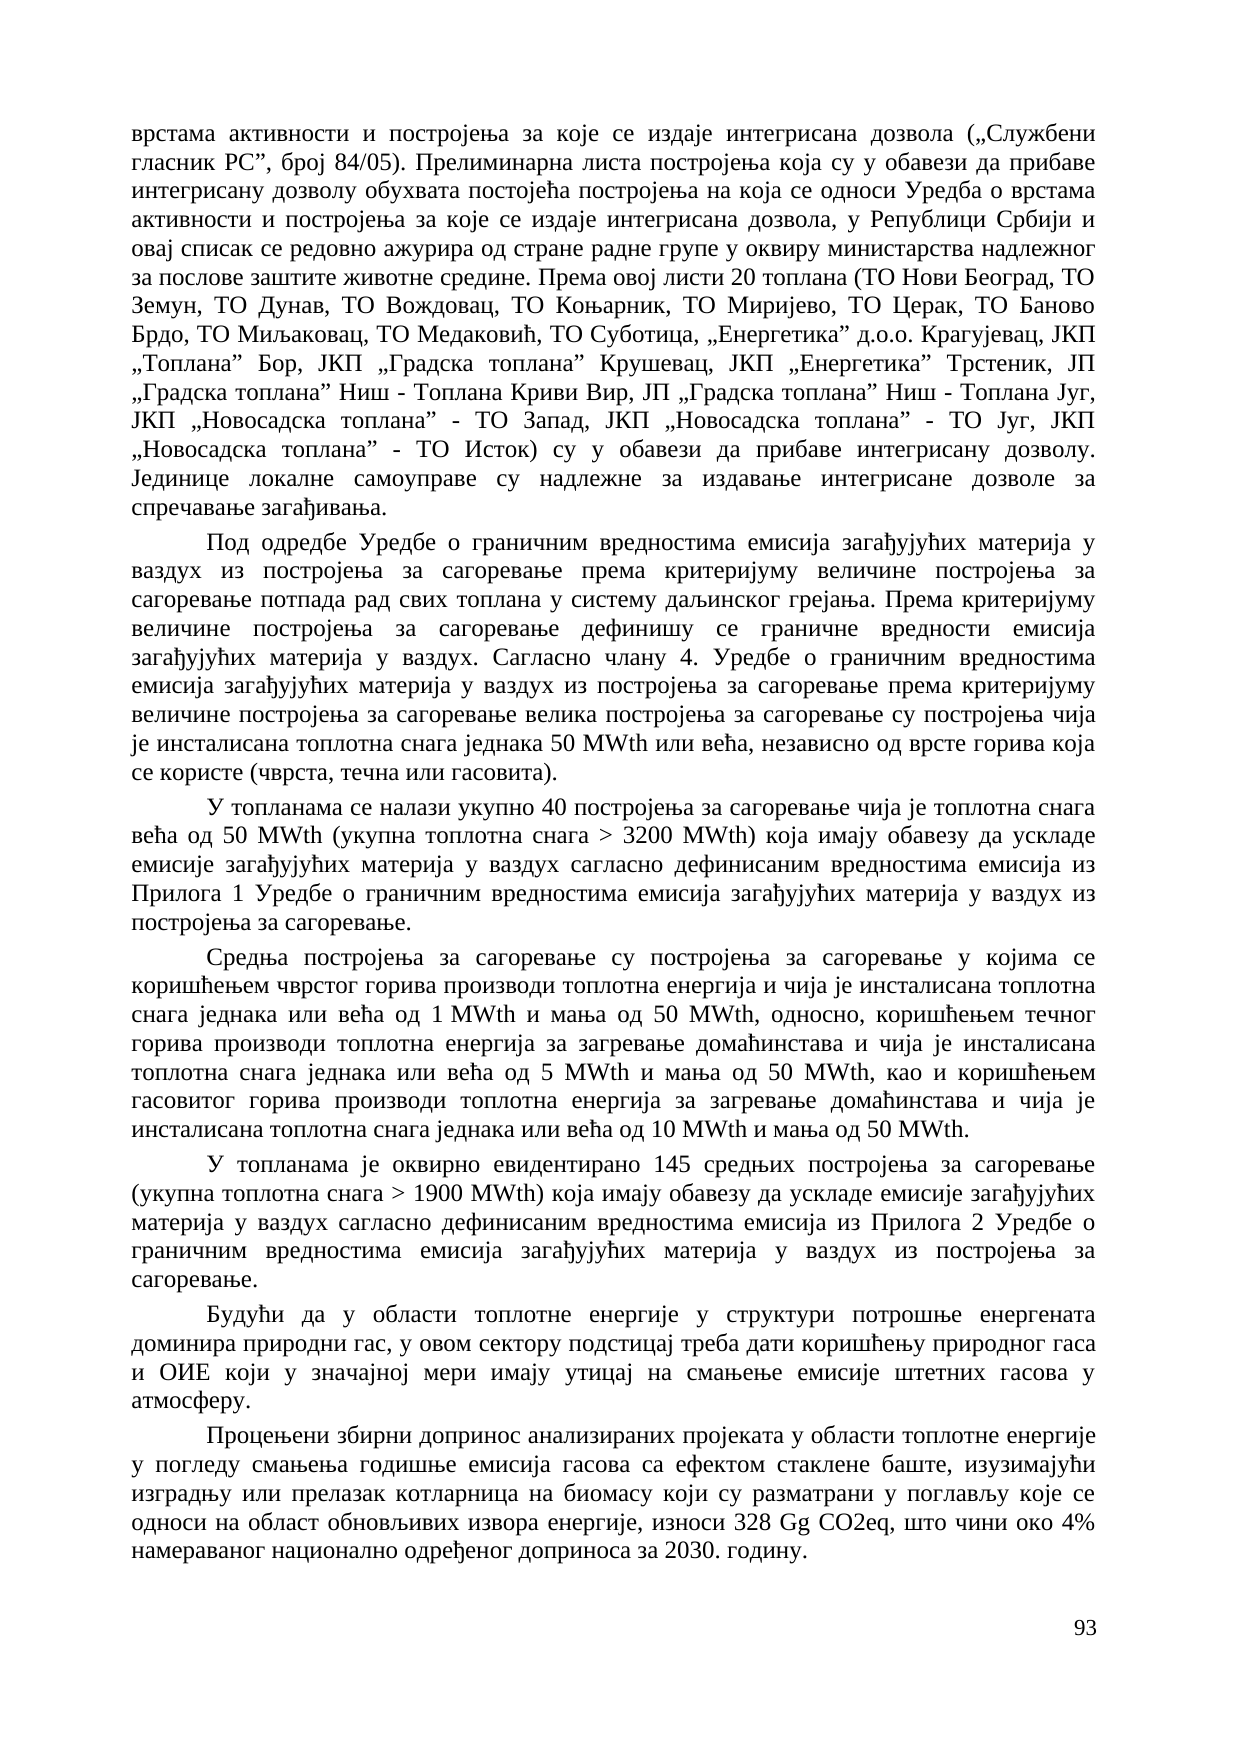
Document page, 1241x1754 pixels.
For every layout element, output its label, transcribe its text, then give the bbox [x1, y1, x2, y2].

text Будући да у области топлотне енергије у структури потрошње енергената доминира природни гас, у овом сектору подстицај треба дати коришћењу природног гаса и ОИЕ који у значајној мери имају утицај на смањење емисије штетних гасова у атмосферу. [131, 1299, 1097, 1414]
text У топланама се налази укупно 40 постројења за сагоревање чија је топлотна снага већа од 50 MWth (укупна топлотна снага > 3200 MWth) која имају обавезу да ускладе емисије загађујућих материја у ваздух сагласно дефинисаним вредностима емисија из Прилога 1 Уредбе о граничним вредностима емисија загађујућих материја у ваздух из постројења за сагоревање. [131, 792, 1097, 936]
text Под одредбе Уредбе о граничним вредностима емисија загађујућих материја у ваздух из постројења за сагоревање према критеријуму величине постројења за сагоревање потпада рад свих топлана у систему даљинског грејања. Према критеријуму величине постројења за сагоревање дефинишу се граничне вредности емисија загађујућих материја у ваздух. Сагласно члану 4. Уредбе о граничним вредностима емисија загађујућих материја у ваздух из постројења за сагоревање према критеријуму величине постројења за сагоревање велика постројења за сагоревање су постројења чија је инсталисана топлотна снага једнака 50 MWth или већа, независно од врсте горива која се користе (чврста, течна или гасовита). [131, 527, 1097, 786]
text Процењени збирни допринос анализираних пројеката у области топлотне енергије у погледу смањења годишње емисија гасова са ефектом стаклене баште, изузимајући изградњу или прелазак котларница на биомасу који су разматрани у поглављу које се односи на област обновљивих извора енергије, износи 328 Gg CO2eq, што чини око 4% намераваног национално одређеног доприноса за 2030. годину. [131, 1421, 1097, 1564]
text Средња постројења за сагоревање су постројења за сагоревање у којима се коришћењем чврстог горива производи топлотна енергија и чија је инсталисана топлотна снага једнака или већа од 1 МWth и мања од 50 МWth, односно, коришћењем течног горива производи топлотна енергија за загревање домаћинстава и чија је инсталисана топлотна снага једнака или већа од 5 МWth и мања од 50 МWth, као и коришћењем гасовитог горива производи топлотна енергија за загревање домаћинстава и чија је инсталисана топлотна снага једнака или већа од 10 МWth и мања од 50 МWth. [131, 942, 1097, 1143]
text У топланама је оквирно евидентирано 145 средњих постројења за сагоревање (укупна топлотна снага > 1900 MWth) која имају обавезу да ускладе емисије загађујућих материја у ваздух сагласно дефинисаним вредностима емисија из Прилога 2 Уредбе о граничним вредностима емисија загађујућих материја у ваздух из постројења за сагоревање. [131, 1149, 1097, 1293]
